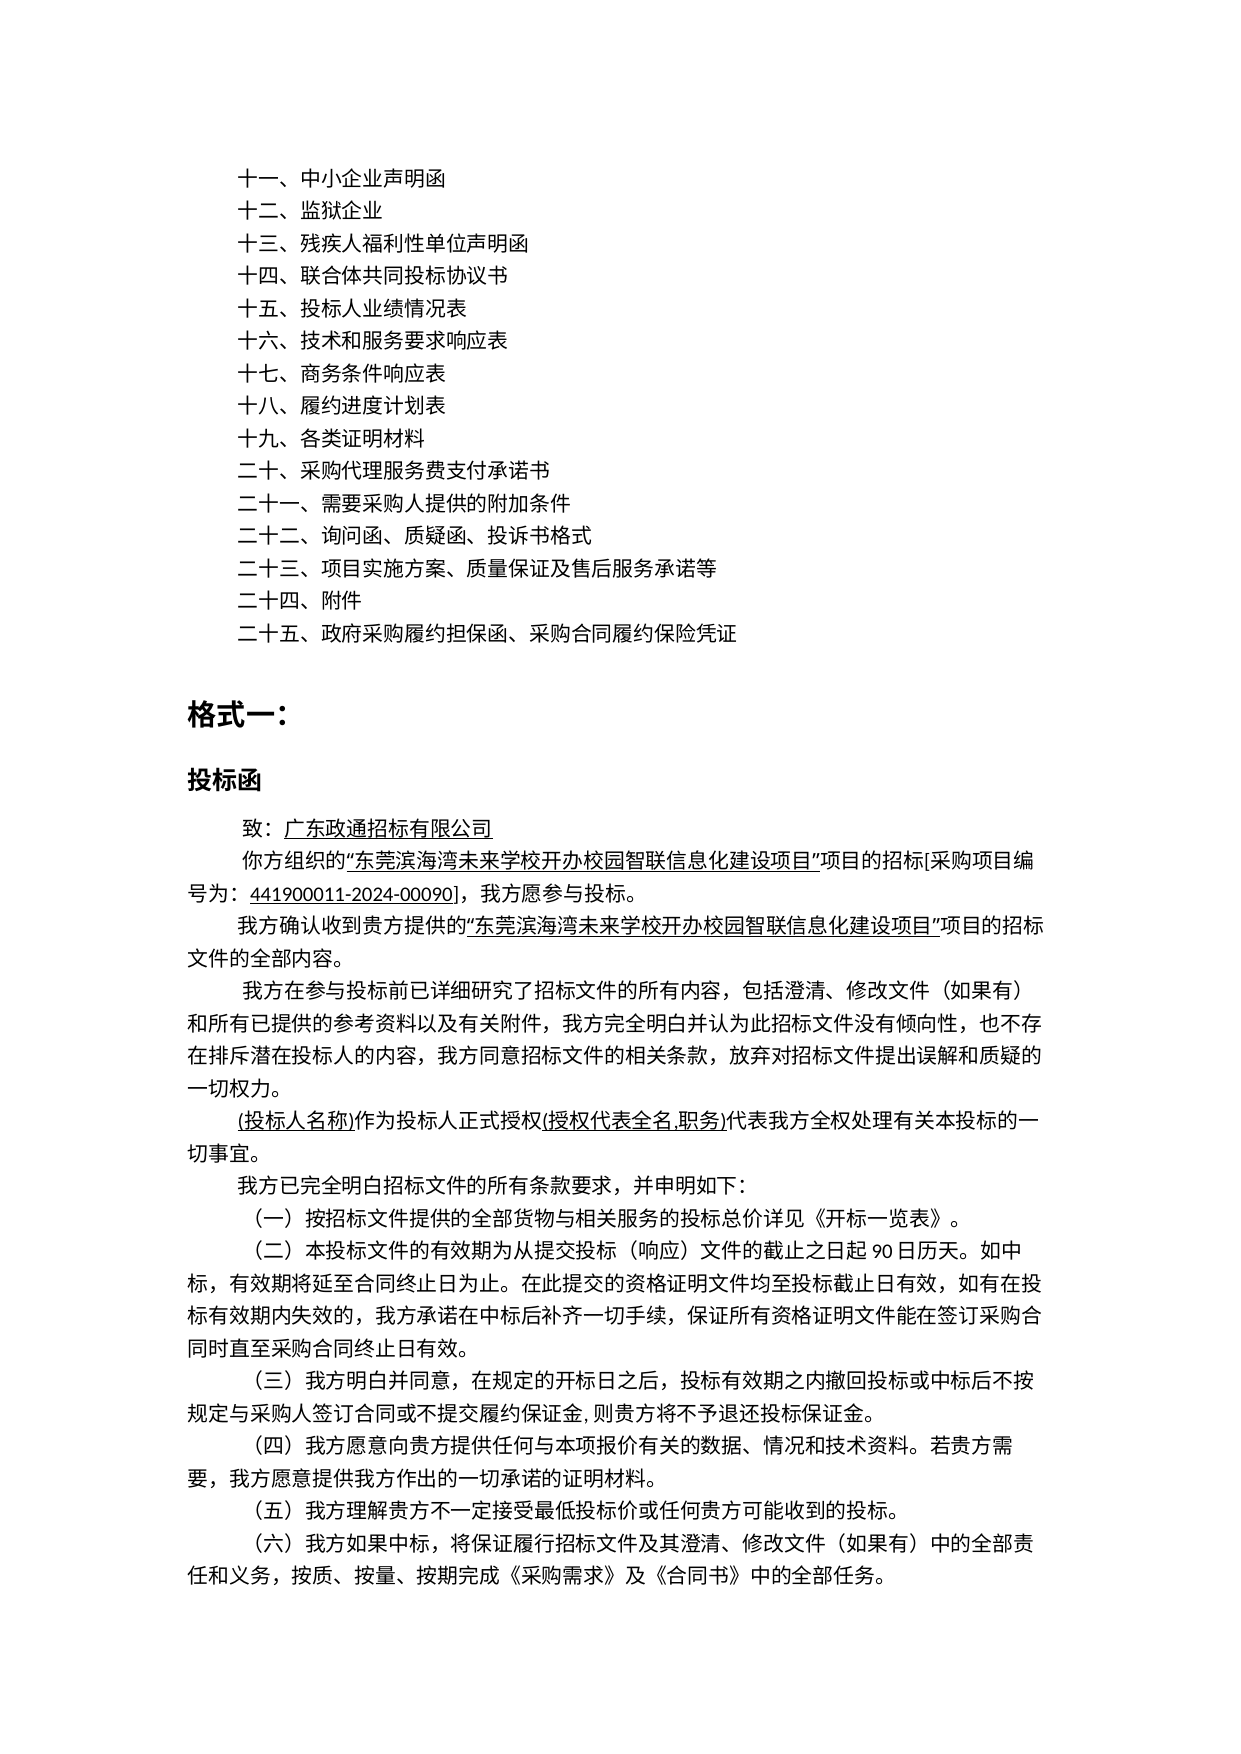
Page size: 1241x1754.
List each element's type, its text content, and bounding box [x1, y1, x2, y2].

text 十九、各类证明材料 [187, 422, 1053, 454]
text 我方在参与投标前已详细研究了招标文件的所有内容，包括澄清、修改文件（如果有）和所有已提供的参考资料以及有关附件，我方完全明白并认为此招标文件没有倾向性，也不存在排斥潜在投标人的内容，我方同意招标文件的相关条款，放弃对招标文件提出误解和质疑的一切权力。 [187, 974, 1053, 1104]
text （六）我方如果中标，将保证履行招标文件及其澄清、修改文件（如果有）中的全部责任和义务，按质、按量、按期完成《采购需求》及《合同书》中的全部任务。 [187, 1527, 1053, 1592]
text 十一、中小企业声明函 [187, 162, 1053, 194]
text 致：广东政通招标有限公司 [187, 812, 1053, 844]
text 十七、商务条件响应表 [187, 357, 1053, 389]
text 十六、技术和服务要求响应表 [187, 324, 1053, 357]
text （二）本投标文件的有效期为从提交投标（响应）文件的截止之日起90日历天。如中标，有效期将延至合同终止日为止。在此提交的资格证明文件均至投标截止日有效，如有在投标有效期内失效的，我方承诺在中标后补齐一切手续，保证所有资格证明文件能在签订采购合同时直至采购合同终止日有效。 [187, 1234, 1053, 1364]
text 格式一： [187, 682, 1053, 747]
text 我方已完全明白招标文件的所有条款要求，并申明如下： [187, 1169, 1053, 1202]
text 十二、监狱企业 [187, 194, 1053, 227]
text （四）我方愿意向贵方提供任何与本项报价有关的数据、情况和技术资料。若贵方需要，我方愿意提供我方作出的一切承诺的证明材料。 [187, 1429, 1053, 1494]
text 二十四、附件 [187, 584, 1053, 617]
text （三）我方明白并同意，在规定的开标日之后，投标有效期之内撤回投标或中标后不按规定与采购人签订合同或不提交履约保证金, 则贵方将不予退还投标保证金。 [187, 1364, 1053, 1429]
text 十五、投标人业绩情况表 [187, 292, 1053, 324]
text 十八、履约进度计划表 [187, 389, 1053, 422]
text （五）我方理解贵方不一定接受最低投标价或任何贵方可能收到的投标。 [187, 1494, 1053, 1527]
text 投标函 [187, 747, 1053, 812]
text 你方组织的“东莞滨海湾未来学校开办校园智联信息化建设项目”项目的招标[采购项目编号为：441900011-2024-00090]，我方愿参与投标。 [187, 844, 1053, 909]
text 二十三、项目实施方案、质量保证及售后服务承诺等 [187, 552, 1053, 584]
text 二十二、询问函、质疑函、投诉书格式 [187, 519, 1053, 552]
text 我方确认收到贵方提供的“东莞滨海湾未来学校开办校园智联信息化建设项目”项目的招标文件的全部内容。 [187, 909, 1053, 974]
text 二十五、政府采购履约担保函、采购合同履约保险凭证 [187, 617, 1053, 649]
text 十三、残疾人福利性单位声明函 [187, 227, 1053, 259]
text 二十一、需要采购人提供的附加条件 [187, 487, 1053, 519]
text （一）按招标文件提供的全部货物与相关服务的投标总价详见《开标一览表》。 [187, 1202, 1053, 1234]
text 十四、联合体共同投标协议书 [187, 259, 1053, 292]
text (投标人名称)作为投标人正式授权(授权代表全名,职务)代表我方全权处理有关本投标的一切事宜。 [187, 1104, 1053, 1169]
text 二十、采购代理服务费支付承诺书 [187, 454, 1053, 487]
